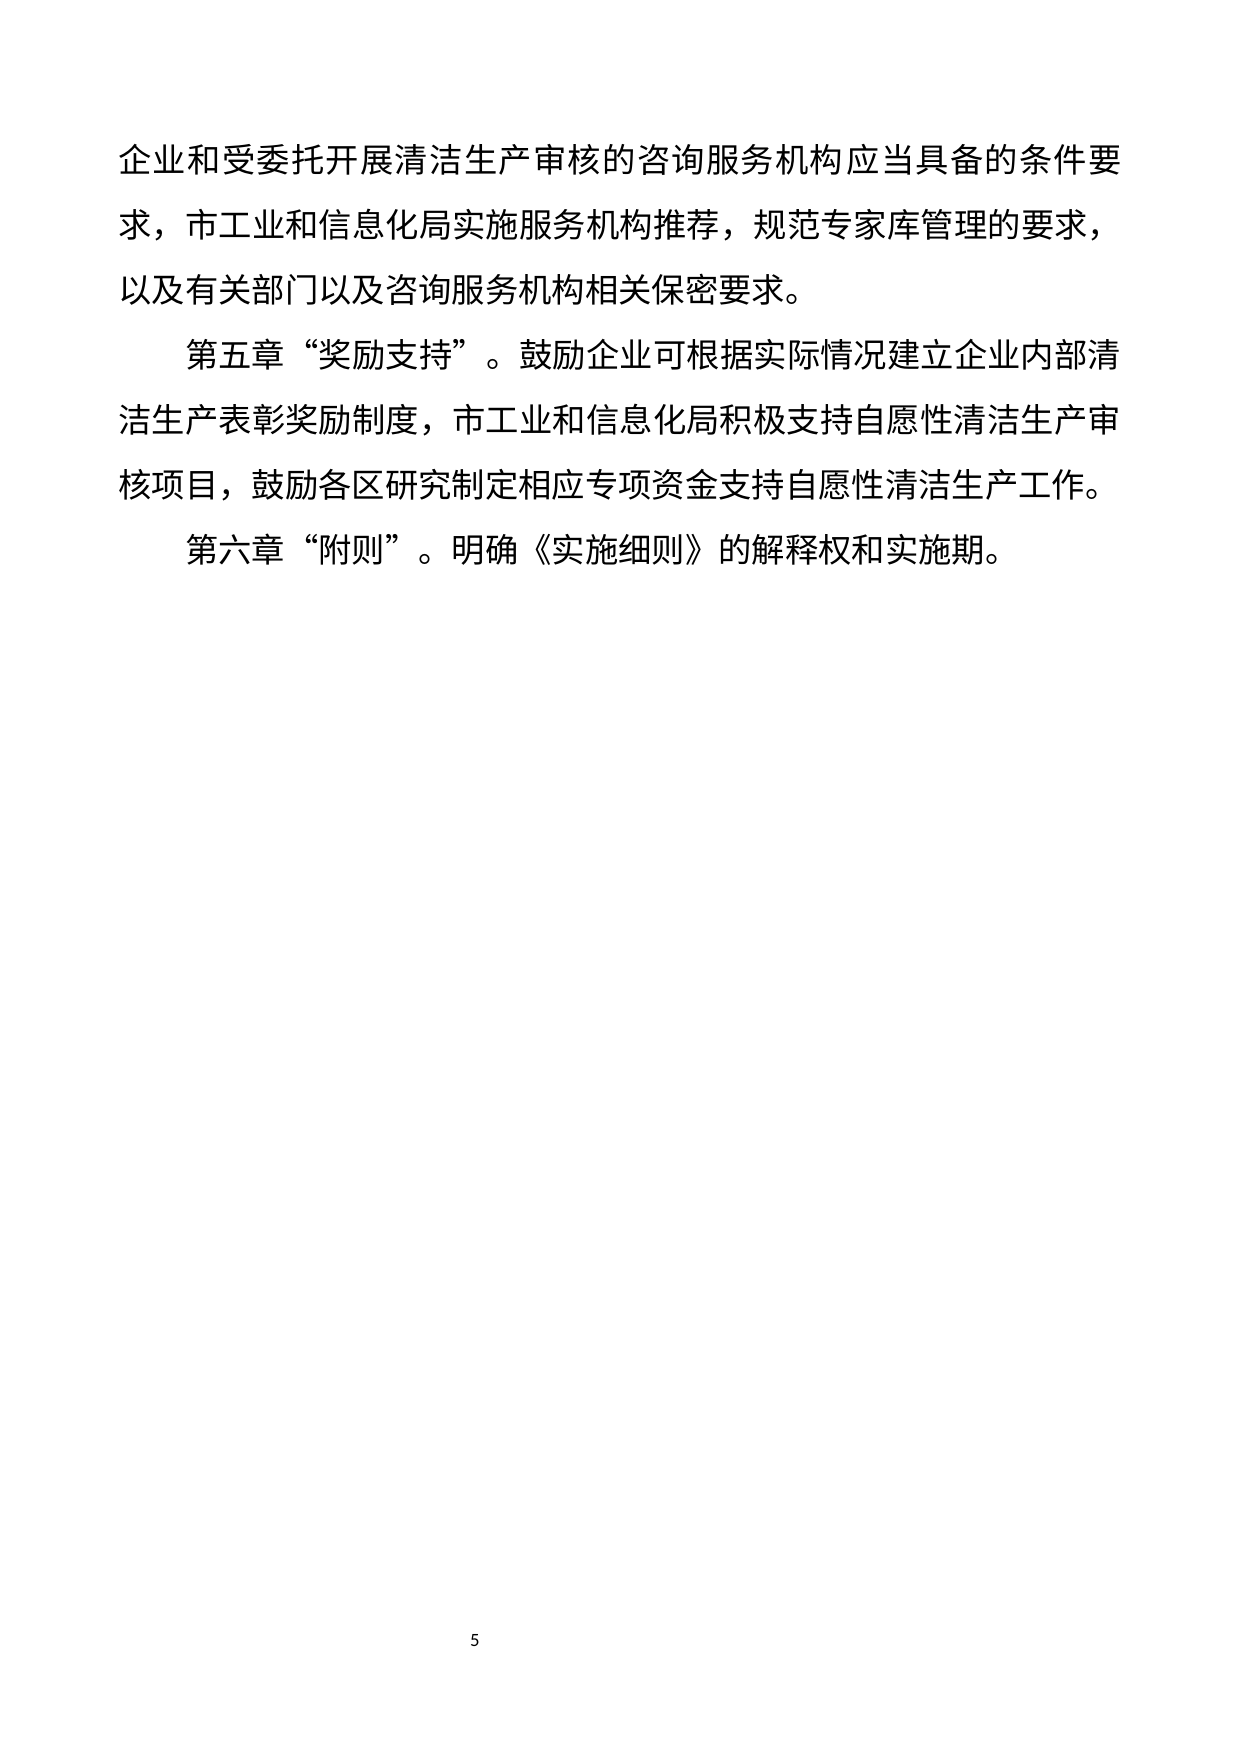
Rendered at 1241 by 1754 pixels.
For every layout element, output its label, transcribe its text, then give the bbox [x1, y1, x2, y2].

text 第六章“附则”。明确《实施细则》的解释权和实施期。 [118, 515, 1122, 580]
text 第五章“奖励”。 [118, 320, 1122, 515]
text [118, 125, 1122, 320]
